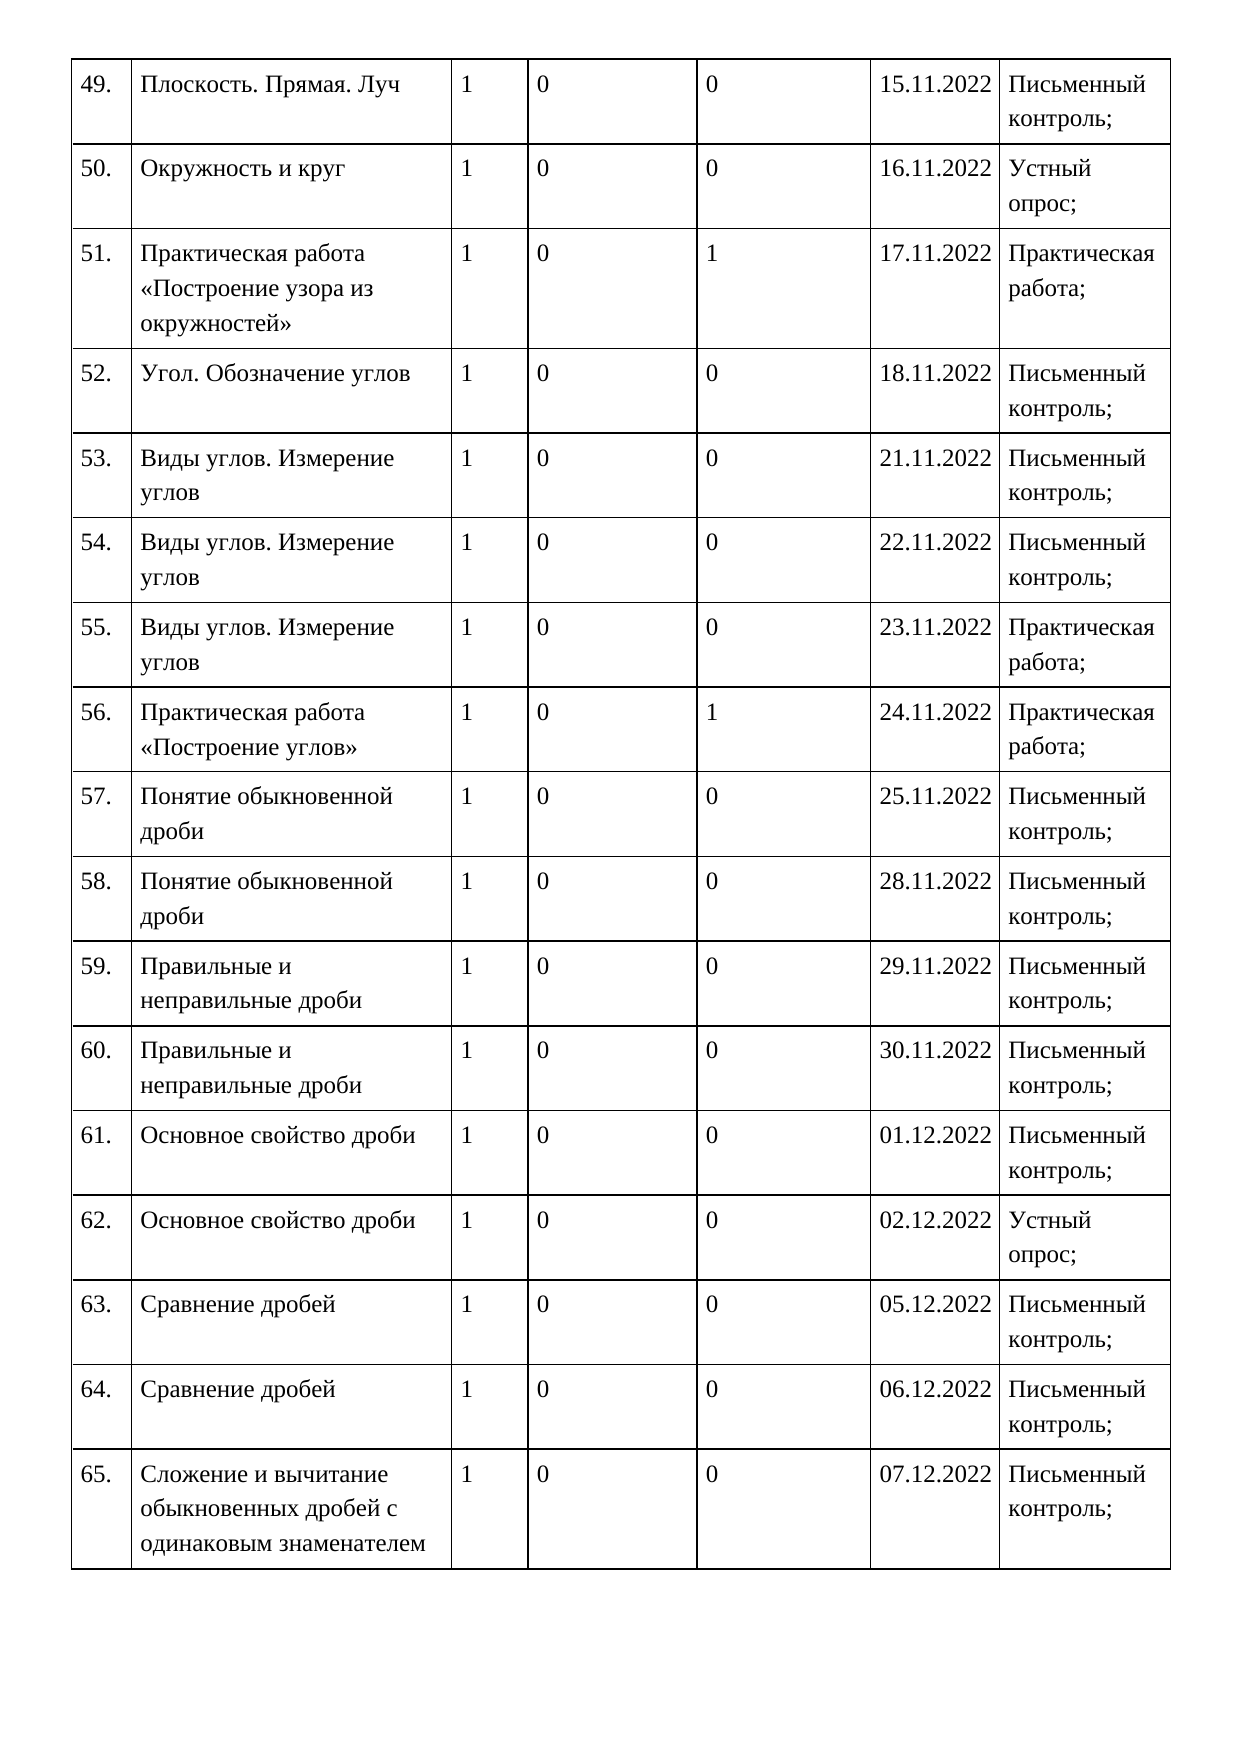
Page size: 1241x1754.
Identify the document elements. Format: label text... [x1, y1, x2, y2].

table_cell Письменный контроль; [1000, 349, 1170, 432]
table_cell 0 [529, 349, 696, 432]
table_cell 0 [698, 772, 870, 856]
table_cell Правильные и неправильные дроби [132, 942, 451, 1025]
table_cell 0 [529, 1111, 696, 1194]
table_cell Письменный контроль; [1000, 1111, 1170, 1194]
table_cell 0 [698, 603, 870, 686]
table_cell 0 [698, 1111, 870, 1194]
table_cell Практическая работа «Построение углов» [132, 688, 451, 771]
table_cell Письменный контроль; [1000, 1450, 1170, 1568]
table_cell 1 [452, 1111, 527, 1194]
table_cell Письменный контроль; [1000, 1365, 1170, 1448]
table_cell 61. [72, 1111, 131, 1194]
table_cell 1 [452, 1365, 527, 1448]
table_cell Практическая работа; [1000, 229, 1170, 347]
table_cell Правильные и неправильные дроби [132, 1027, 451, 1109]
table_cell 1 [452, 229, 527, 347]
table_cell 1 [452, 349, 527, 432]
table_cell 1 [452, 1450, 527, 1568]
table_cell 1 [452, 518, 527, 601]
table_cell 0 [529, 434, 696, 517]
table_cell 0 [529, 857, 696, 940]
table_cell 18.11.2022 [871, 349, 999, 432]
table_cell Виды углов. Измерение углов [132, 518, 451, 601]
table_cell 0 [529, 1027, 696, 1109]
table_cell 0 [698, 857, 870, 940]
table_cell 22.11.2022 [871, 518, 999, 601]
table_cell 0 [529, 1450, 696, 1568]
table_cell 64. [72, 1365, 131, 1448]
table_cell 30.11.2022 [871, 1027, 999, 1109]
table_cell Сравнение дробей [132, 1281, 451, 1364]
table_cell 0 [698, 349, 870, 432]
table_cell 63. [72, 1280, 131, 1364]
table_cell Письменный контроль; [1000, 518, 1170, 601]
table_cell 65. [72, 1449, 131, 1568]
table_cell 0 [529, 1365, 696, 1448]
table_cell 0 [698, 1450, 870, 1568]
table_cell 53. [72, 433, 131, 517]
table_cell Угол. Обозначение углов [132, 349, 451, 432]
table_cell Практическая работа; [1000, 603, 1170, 686]
table_cell 0 [698, 1365, 870, 1448]
table_cell 57. [72, 772, 131, 856]
table_cell 01.12.2022 [871, 1111, 999, 1194]
table_cell 1 [452, 1281, 527, 1364]
table_cell 0 [698, 1281, 870, 1364]
table_cell Практическая работа «Построение узора из окружностей» [132, 229, 451, 347]
table_cell 0 [698, 518, 870, 601]
table_cell 52. [72, 349, 131, 432]
table_cell 62. [72, 1195, 131, 1279]
table_header Плоскость. Прямая. Луч [132, 60, 451, 143]
table_cell 0 [529, 942, 696, 1025]
table_cell 0 [698, 145, 870, 228]
table_cell 59. [72, 941, 131, 1025]
table_cell 0 [529, 688, 696, 771]
table_cell Понятие обыкновенной дроби [132, 857, 451, 940]
table_cell 25.11.2022 [871, 772, 999, 856]
table_header 0 [529, 60, 696, 143]
table_cell 24.11.2022 [871, 688, 999, 771]
table_cell 56. [72, 687, 131, 771]
table_cell 50. [72, 144, 131, 228]
table_cell 16.11.2022 [871, 145, 999, 228]
table_cell Письменный контроль; [1000, 857, 1170, 940]
table_cell 02.12.2022 [871, 1196, 999, 1279]
table_cell 1 [698, 688, 870, 771]
table_header 49. [72, 60, 131, 143]
table_cell 06.12.2022 [871, 1365, 999, 1448]
table_cell Устный опрос; [1000, 145, 1170, 228]
table_header 0 [698, 60, 870, 143]
table_cell Виды углов. Измерение углов [132, 603, 451, 686]
table_header 15.11.2022 [871, 60, 999, 143]
table_cell 21.11.2022 [871, 434, 999, 517]
table_cell 55. [72, 603, 131, 686]
table_cell 0 [698, 434, 870, 517]
table_cell 0 [698, 1027, 870, 1109]
table_cell 1 [452, 1027, 527, 1109]
table_cell 0 [698, 1196, 870, 1279]
table_cell 0 [529, 603, 696, 686]
table_cell 1 [452, 603, 527, 686]
table_cell 1 [452, 1196, 527, 1279]
table_header Письменный контроль; [1000, 60, 1170, 143]
table_cell 07.12.2022 [871, 1450, 999, 1568]
table_cell 58. [72, 857, 131, 940]
table_cell Письменный контроль; [1000, 772, 1170, 856]
table_cell Основное свойство дроби [132, 1111, 451, 1194]
table_cell 17.11.2022 [871, 229, 999, 347]
table_cell 05.12.2022 [871, 1281, 999, 1364]
table_cell Окружность и круг [132, 145, 451, 228]
table_cell Письменный контроль; [1000, 434, 1170, 517]
table_cell 1 [452, 942, 527, 1025]
table_cell 0 [529, 772, 696, 856]
table_cell 0 [529, 1196, 696, 1279]
table_cell Сложение и вычитание обыкновенных дробей с одинаковым знаменателем [132, 1450, 451, 1568]
table_cell 28.11.2022 [871, 857, 999, 940]
table_header 1 [452, 60, 527, 143]
table_cell Сравнение дробей [132, 1365, 451, 1448]
table_cell 1 [452, 145, 527, 228]
table_cell Письменный контроль; [1000, 942, 1170, 1025]
table_cell Основное свойство дроби [132, 1196, 451, 1279]
table_cell 1 [452, 772, 527, 856]
table_cell 0 [529, 145, 696, 228]
table_cell 23.11.2022 [871, 603, 999, 686]
table_cell 0 [529, 1281, 696, 1364]
table_cell 1 [452, 857, 527, 940]
table_cell 0 [529, 518, 696, 601]
table_cell 60. [72, 1026, 131, 1109]
table_cell Устный опрос; [1000, 1196, 1170, 1279]
table_cell 0 [698, 942, 870, 1025]
table_cell 1 [452, 688, 527, 771]
table_cell 1 [698, 229, 870, 347]
table_cell Понятие обыкновенной дроби [132, 772, 451, 856]
table_cell Практическая работа; [1000, 688, 1170, 771]
table_cell 54. [72, 518, 131, 601]
table_cell Письменный контроль; [1000, 1281, 1170, 1364]
table_cell 29.11.2022 [871, 942, 999, 1025]
table_cell Виды углов. Измерение углов [132, 434, 451, 517]
table_cell 1 [452, 434, 527, 517]
table_cell 0 [529, 229, 696, 347]
table_cell 51. [72, 229, 131, 347]
table_cell Письменный контроль; [1000, 1027, 1170, 1109]
